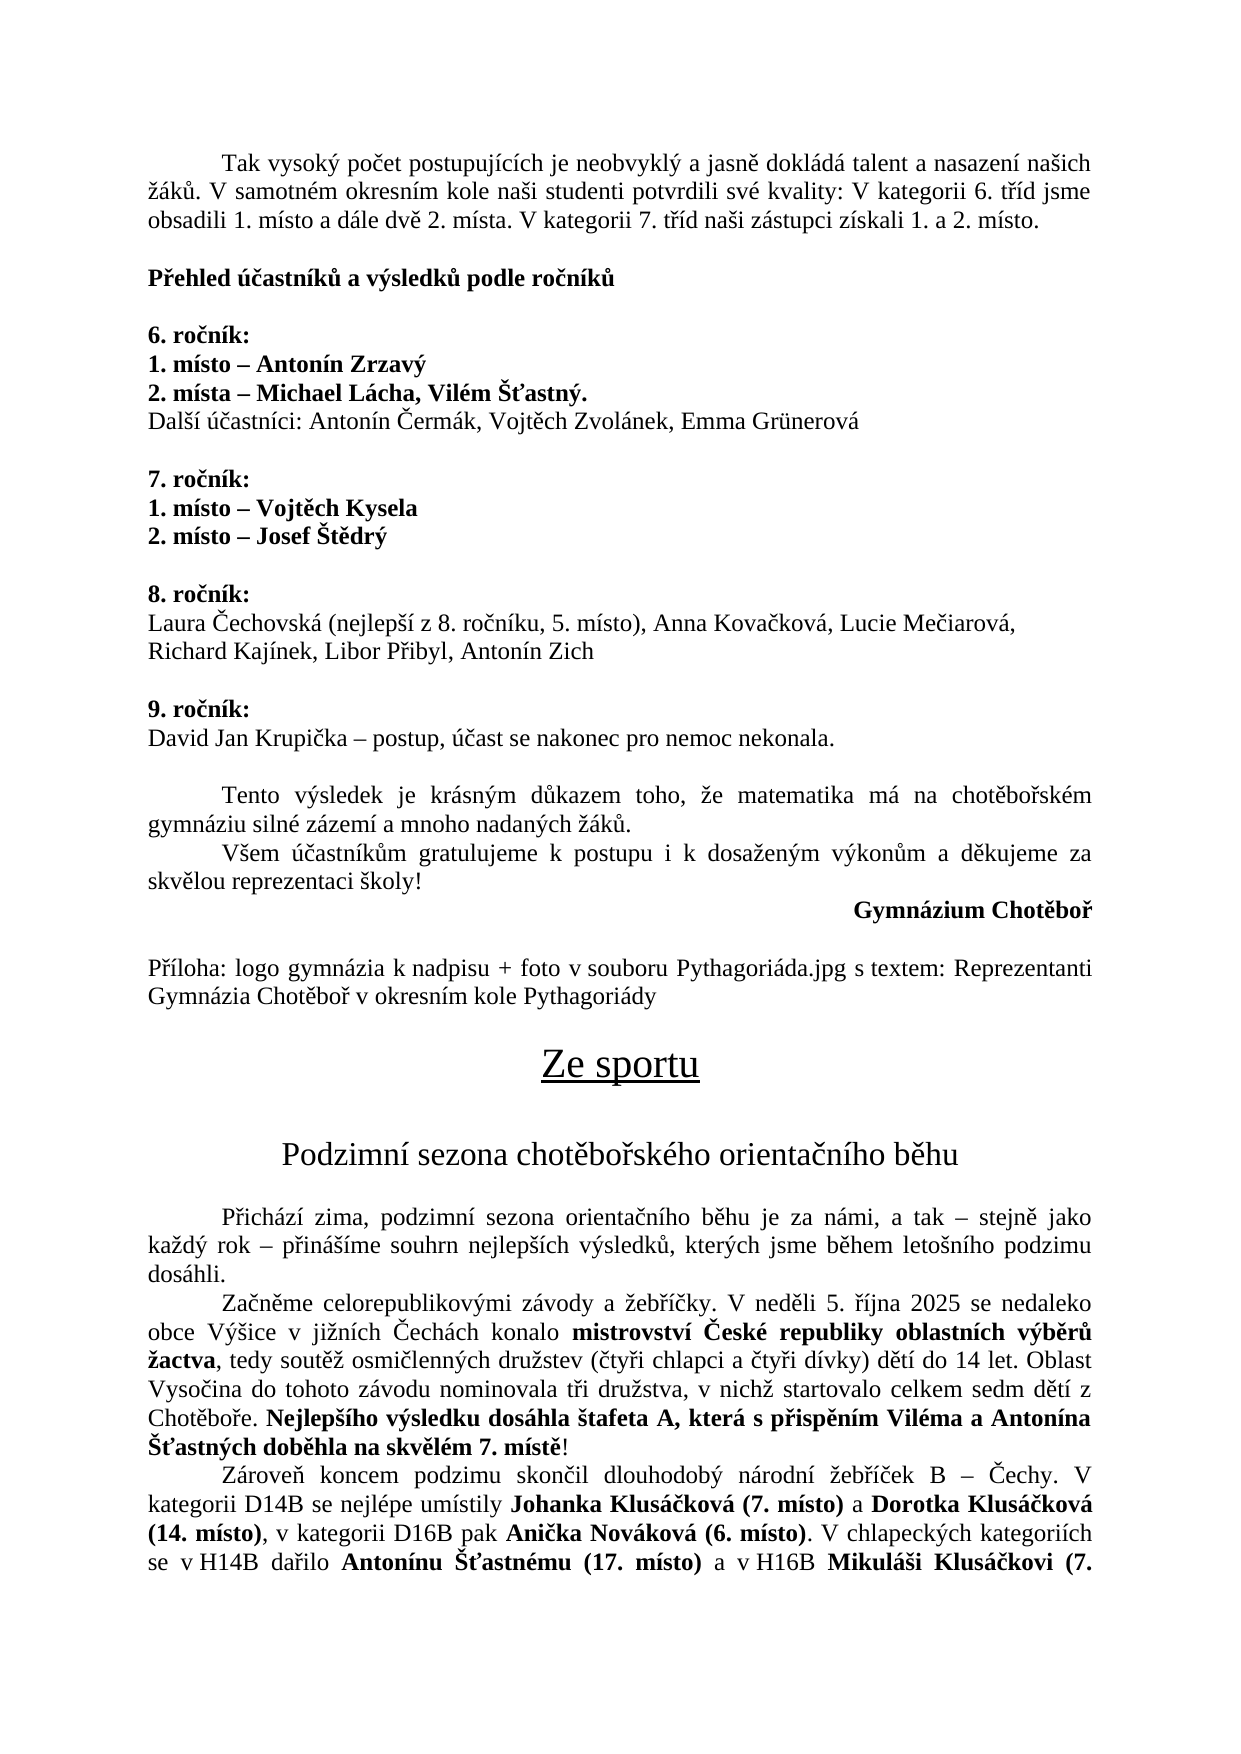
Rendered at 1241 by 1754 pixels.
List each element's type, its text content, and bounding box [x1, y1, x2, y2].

text Všem účastníkům gratulujeme k postupu i k dosaženým výkonům a děkujeme za skvělou reprezentaci školy! [148, 838, 1093, 895]
text Přehled účastníků a výsledků podle ročníků [148, 263, 1093, 291]
text 7. ročník: 1. místo – Vojtěch Kysela 2. místo – Josef Štědrý [148, 464, 1093, 550]
text Začněme celorepublikovými závody a žebříčky. V neděli 5. října 2025 se nedaleko obce Výšice v jižních Čechách konalo mistrovství České republiky oblastních výběrů žactva, tedy soutěž osmičlenných družstev (čtyři chlapci a čtyři dívky) dětí do 14 let. Oblast Vysočina do tohoto závodu nominovala tři družstva, v nichž startovalo celkem sedm dětí z Chotěboře. Nejlepšího výsledku dosáhla štafeta A, která s přispěním Viléma a Antonína Šťastných doběhla na skvělém 7. místě! [148, 1288, 1093, 1461]
text Gymnázium Chotěboř [148, 895, 1093, 924]
text 6. ročník: 1. místo – Antonín Zrzavý 2. místa – Michael Lácha, Vilém Šťastný. Další účastníci: Antonín Čermák, Vojtěch Zvolánek, Emma Grünerová [148, 320, 1093, 435]
text 8. ročník: Laura Čechovská (nejlepší z 8. ročníku, 5. místo), Anna Kovačková, Lucie Mečiarová, Richard Kajínek, Libor Přibyl, Antonín Zich [148, 579, 1093, 665]
text Ze sportu [148, 1039, 1093, 1087]
text Příloha: logo gymnázia k nadpisu + foto v souboru Pythagoriáda.jpg s textem: Reprezentanti Gymnázia Chotěboř v okresním kole Pythagoriády [148, 953, 1093, 1010]
text Přichází zima, podzimní sezona orientačního běhu je za námi, a tak – stejně jako každý rok – přinášíme souhrn nejlepších výsledků, kterých jsme během letošního podzimu dosáhli. [148, 1202, 1093, 1288]
text 9. ročník: David Jan Krupička – postup, účast se nakonec pro nemoc nekonala. [148, 694, 1093, 751]
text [148, 1461, 1093, 1576]
text Tento výsledek je krásným důkazem toho, že matematika má na chotěbořském gymnáziu silné zázemí a mnoho nadaných žáků. [148, 780, 1093, 838]
text Tak vysoký počet postupujících je neobvyklý a jasně dokládá talent a nasazení našich žáků. V samotném okresním kole naši studenti potvrdili své kvality: V kategorii 6. tříd jsme obsadili 1. místo a dále dvě 2. místa. V kategorii 7. tříd naši zástupci získali 1. a 2. místo. [148, 148, 1093, 234]
text Podzimní sezona chotěbořského orientačního běhu [148, 1135, 1093, 1173]
